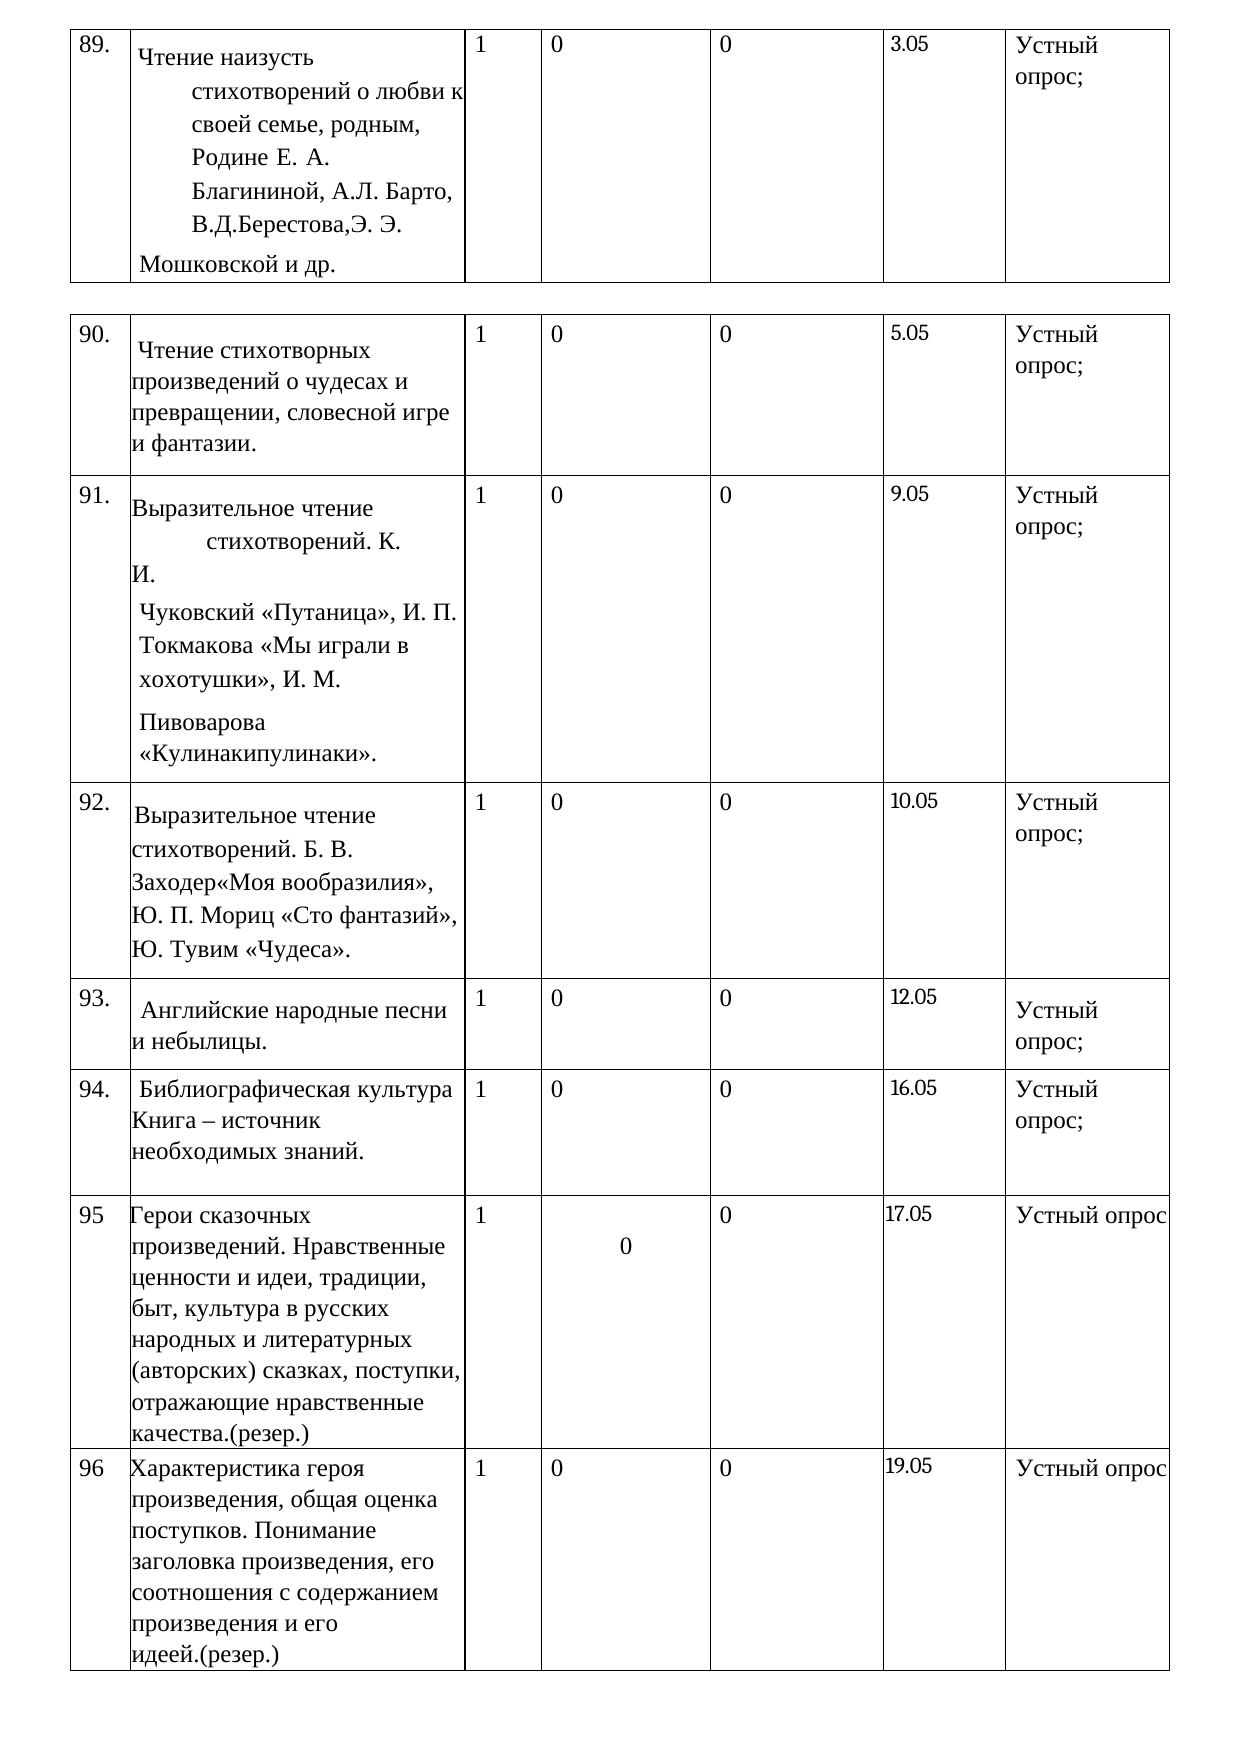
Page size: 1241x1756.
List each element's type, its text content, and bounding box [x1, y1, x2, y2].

table_header 1 [466, 30, 541, 282]
table_cell 0 [542, 1070, 710, 1195]
table_header Устный опрос; [1006, 315, 1169, 475]
table_cell Устный опрос [1006, 1449, 1169, 1670]
table_cell 0 [711, 1196, 883, 1448]
table_cell 1 [466, 476, 541, 782]
table_cell 1 [466, 1070, 541, 1195]
table_header Чтение наизусть стихотворений о любви к своей семье, родным, Родине Е. А. Благининой, А.Л. Барто, В.Д.Берестова,Э. Э. Мошковской и др. [131, 30, 464, 282]
table_cell 0 [542, 1196, 710, 1448]
table_cell 0 [711, 476, 883, 782]
table_cell 96 [71, 1449, 130, 1670]
table_cell Устный опрос; [1006, 1070, 1169, 1195]
table_cell 10.05 [884, 783, 1005, 978]
table_cell 95 [71, 1196, 130, 1448]
table_cell 1 [466, 1449, 541, 1670]
table_cell 94. [71, 1070, 130, 1195]
table_cell 0 [711, 979, 883, 1069]
table_cell 1 [466, 979, 541, 1069]
table_header 0 [711, 315, 883, 475]
table_cell 17.05 [884, 1196, 1005, 1448]
table_cell 0 [542, 979, 710, 1069]
table_cell 9.05 [884, 476, 1005, 782]
table_cell 0 [711, 1449, 883, 1670]
table_cell Герои сказочных произведений. Нравственные ценности и идеи, традиции, быт, культура в русских народных и литературных (авторских) сказках, поступки, отражающие нравственные качества.(резер.) [131, 1196, 464, 1448]
table_header 0 [542, 30, 710, 282]
table_cell 19.05 [884, 1449, 1005, 1670]
table_cell 12.05 [884, 979, 1005, 1069]
table_cell 91. [71, 476, 130, 782]
table_cell 0 [711, 1070, 883, 1195]
table_cell 0 [542, 476, 710, 782]
table_cell Выразительное чтение стихотворений. К. И. Чуковский «Путаница», И. П. Токмакова «Мы играли в хохотушки», И. М. Пивоварова «Кулинакипулинаки». [131, 476, 464, 782]
table_header 3.05 [884, 30, 1005, 282]
table_cell Устный опрос; [1006, 476, 1169, 782]
table_header 0 [542, 315, 710, 475]
table_cell 92. [71, 783, 130, 978]
table_cell Устный опрос; [1006, 979, 1169, 1069]
table_header 0 [711, 30, 883, 282]
table_cell 0 [542, 783, 710, 978]
table_cell 1 [466, 783, 541, 978]
table_cell Устный опрос [1006, 1196, 1169, 1448]
table_header 89. [71, 30, 130, 282]
table_header Устный опрос; [1006, 30, 1169, 282]
table_header Чтение стихотворных произведений о чудесах и превращении, словесной игре и фантазии. [131, 315, 464, 475]
table_cell 16.05 [884, 1070, 1005, 1195]
table_cell Характеристика героя произведения, общая оценка поступков. Понимание заголовка произведения, его соотношения с содержанием произведения и его идеей.(резер.) [131, 1449, 464, 1670]
table_header 1 [466, 315, 541, 475]
table_cell Устный опрос; [1006, 783, 1169, 978]
table_header 5.05 [884, 315, 1005, 475]
table_cell 0 [711, 783, 883, 978]
table_cell Выразительное чтение стихотворений. Б. В. Заходер«Моя вообразилия», Ю. П. Мориц «Сто фантазий», Ю. Тувим «Чудеса». [131, 783, 464, 978]
table_cell Английские народные песни и небылицы. [131, 979, 464, 1069]
table_cell Библиографическая культура Книга – источник необходимых знаний. [131, 1070, 464, 1195]
table_cell 1 [466, 1196, 541, 1448]
table_cell 0 [542, 1449, 710, 1670]
table_header 90. [71, 315, 130, 475]
table_cell 93. [71, 979, 130, 1069]
